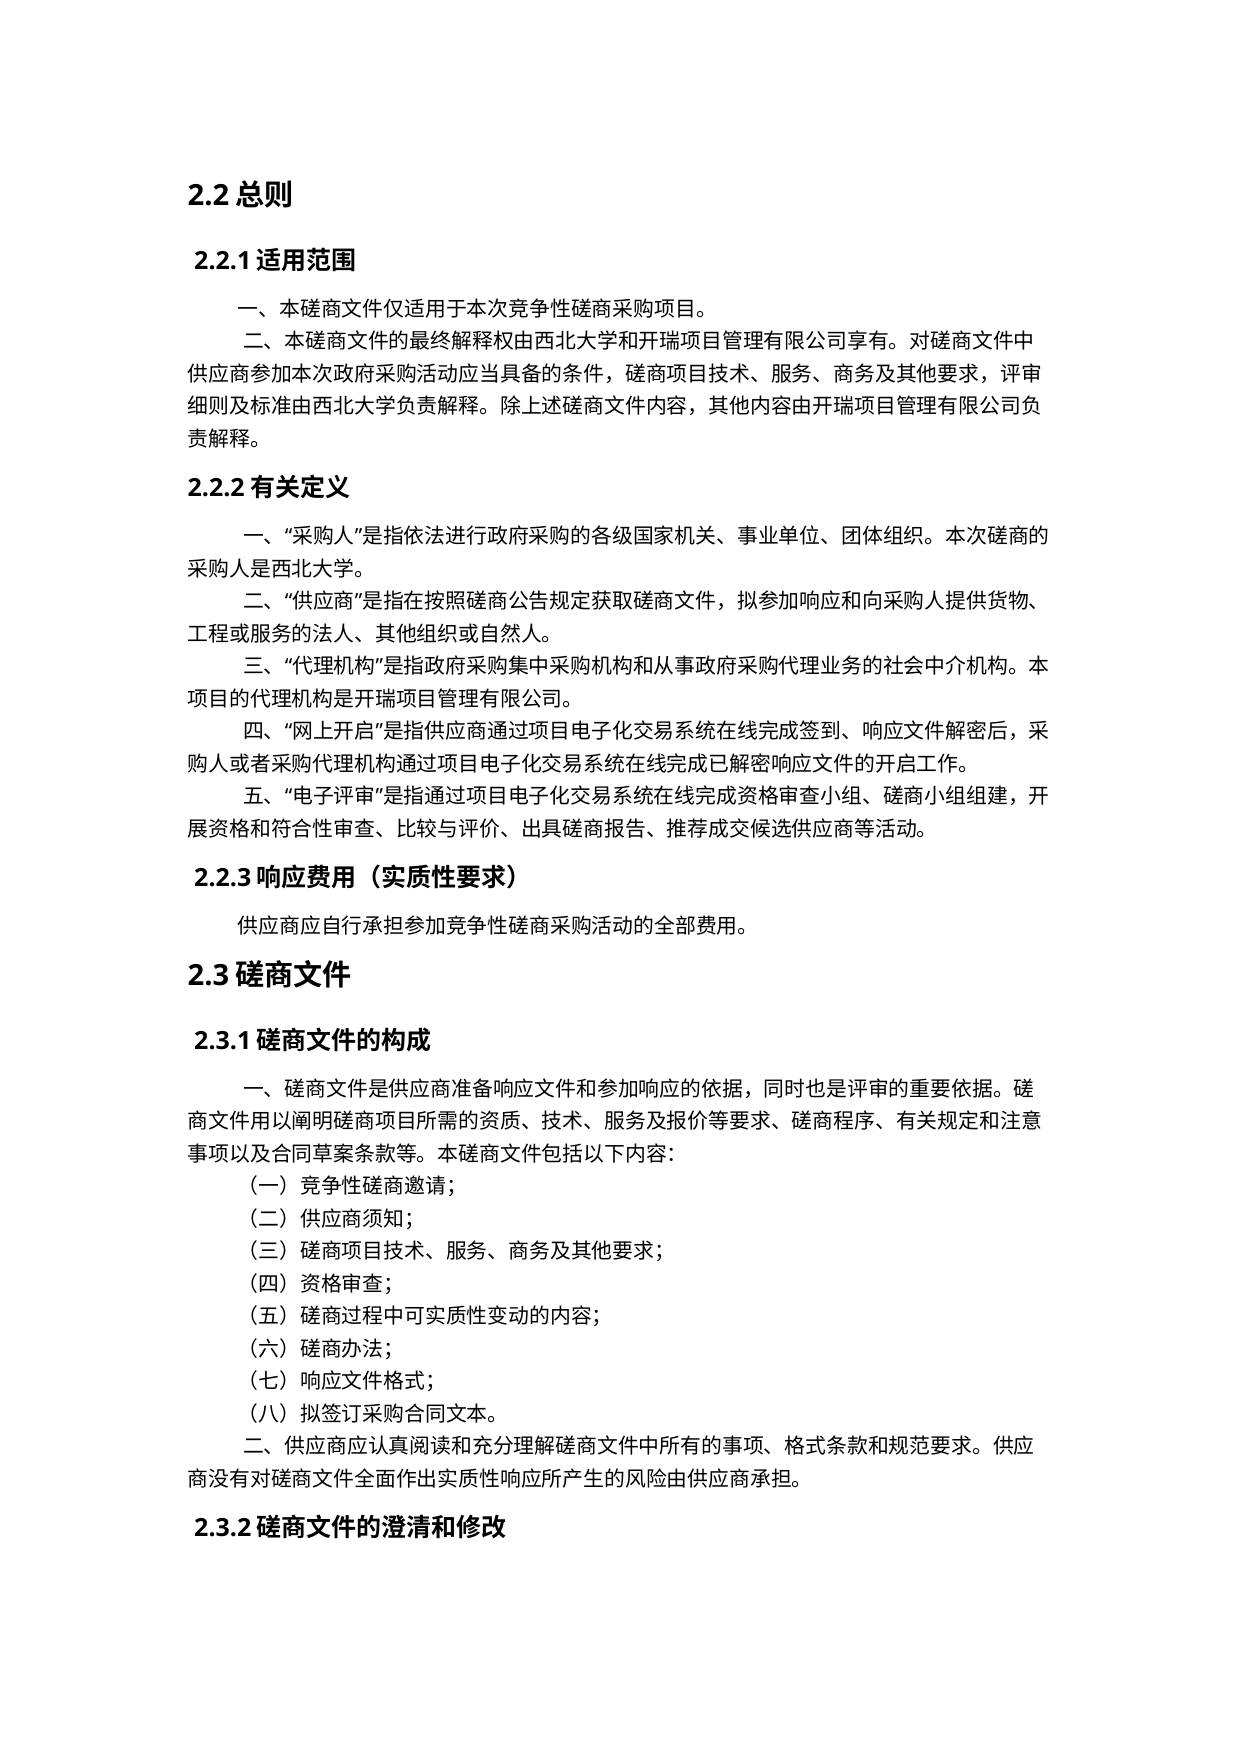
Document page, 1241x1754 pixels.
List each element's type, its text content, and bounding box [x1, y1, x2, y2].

text （七）响应文件格式； [187, 1364, 1053, 1397]
text （二）供应商须知； [187, 1202, 1053, 1234]
text 三、“代理机构”是指政府采购集中采购机构和从事政府采购代理业务的社会中介机构。本项目的代理机构是开瑞项目管理有限公司。 [187, 649, 1053, 714]
text 供应商应自行承担参加竞争性磋商采购活动的全部费用。 [187, 909, 1053, 942]
text 2.3.1磋商文件的构成 [187, 1007, 1053, 1072]
text 2.2.2有关定义 [187, 454, 1053, 519]
text （八）拟签订采购合同文本。 [187, 1397, 1053, 1429]
text 一、“采购人”是指依法进行政府采购的各级国家机关、事业单位、团体组织。本次磋商的采购人是西北大学。 [187, 519, 1053, 584]
text 一、磋商文件是供应商准备响应文件和参加响应的依据，同时也是评审的重要依据。磋商文件用以阐明磋商项目所需的资质、技术、服务及报价等要求、磋商程序、有关规定和注意事项以及合同草案条款等。本磋商文件包括以下内容： [187, 1072, 1053, 1169]
text 2.3.2磋商文件的澄清和修改 [187, 1494, 1053, 1559]
text 一、本磋商文件仅适用于本次竞争性磋商采购项目。 [187, 292, 1053, 324]
text 2.2总则 [187, 162, 1053, 227]
text 五、“电子评审”是指通过项目电子化交易系统在线完成资格审查小组、磋商小组组建，开展资格和符合性审查、比较与评价、出具磋商报告、推荐成交候选供应商等活动。 [187, 779, 1053, 844]
text （六）磋商办法； [187, 1332, 1053, 1364]
text （三）磋商项目技术、服务、商务及其他要求； [187, 1234, 1053, 1267]
text 二、“供应商”是指在按照磋商公告规定获取磋商文件，拟参加响应和向采购人提供货物、工程或服务的法人、其他组织或自然人。 [187, 584, 1053, 649]
text （一）竞争性磋商邀请； [187, 1169, 1053, 1202]
text 二、本磋商文件的最终解释权由西北大学和开瑞项目管理有限公司享有。对磋商文件中供应商参加本次政府采购活动应当具备的条件，磋商项目技术、服务、商务及其他要求，评审细则及标准由西北大学负责解释。除上述磋商文件内容，其他内容由开瑞项目管理有限公司负责解释。 [187, 324, 1053, 454]
text （五）磋商过程中可实质性变动的内容； [187, 1299, 1053, 1332]
text 2.2.1适用范围 [187, 227, 1053, 292]
text 二、供应商应认真阅读和充分理解磋商文件中所有的事项、格式条款和规范要求。供应商没有对磋商文件全面作出实质性响应所产生的风险由供应商承担。 [187, 1429, 1053, 1494]
text 2.2.3响应费用（实质性要求） [187, 844, 1053, 909]
text 2.3磋商文件 [187, 942, 1053, 1007]
text （四）资格审查； [187, 1267, 1053, 1299]
text 四、“网上开启”是指供应商通过项目电子化交易系统在线完成签到、响应文件解密后，采购人或者采购代理机构通过项目电子化交易系统在线完成已解密响应文件的开启工作。 [187, 714, 1053, 779]
